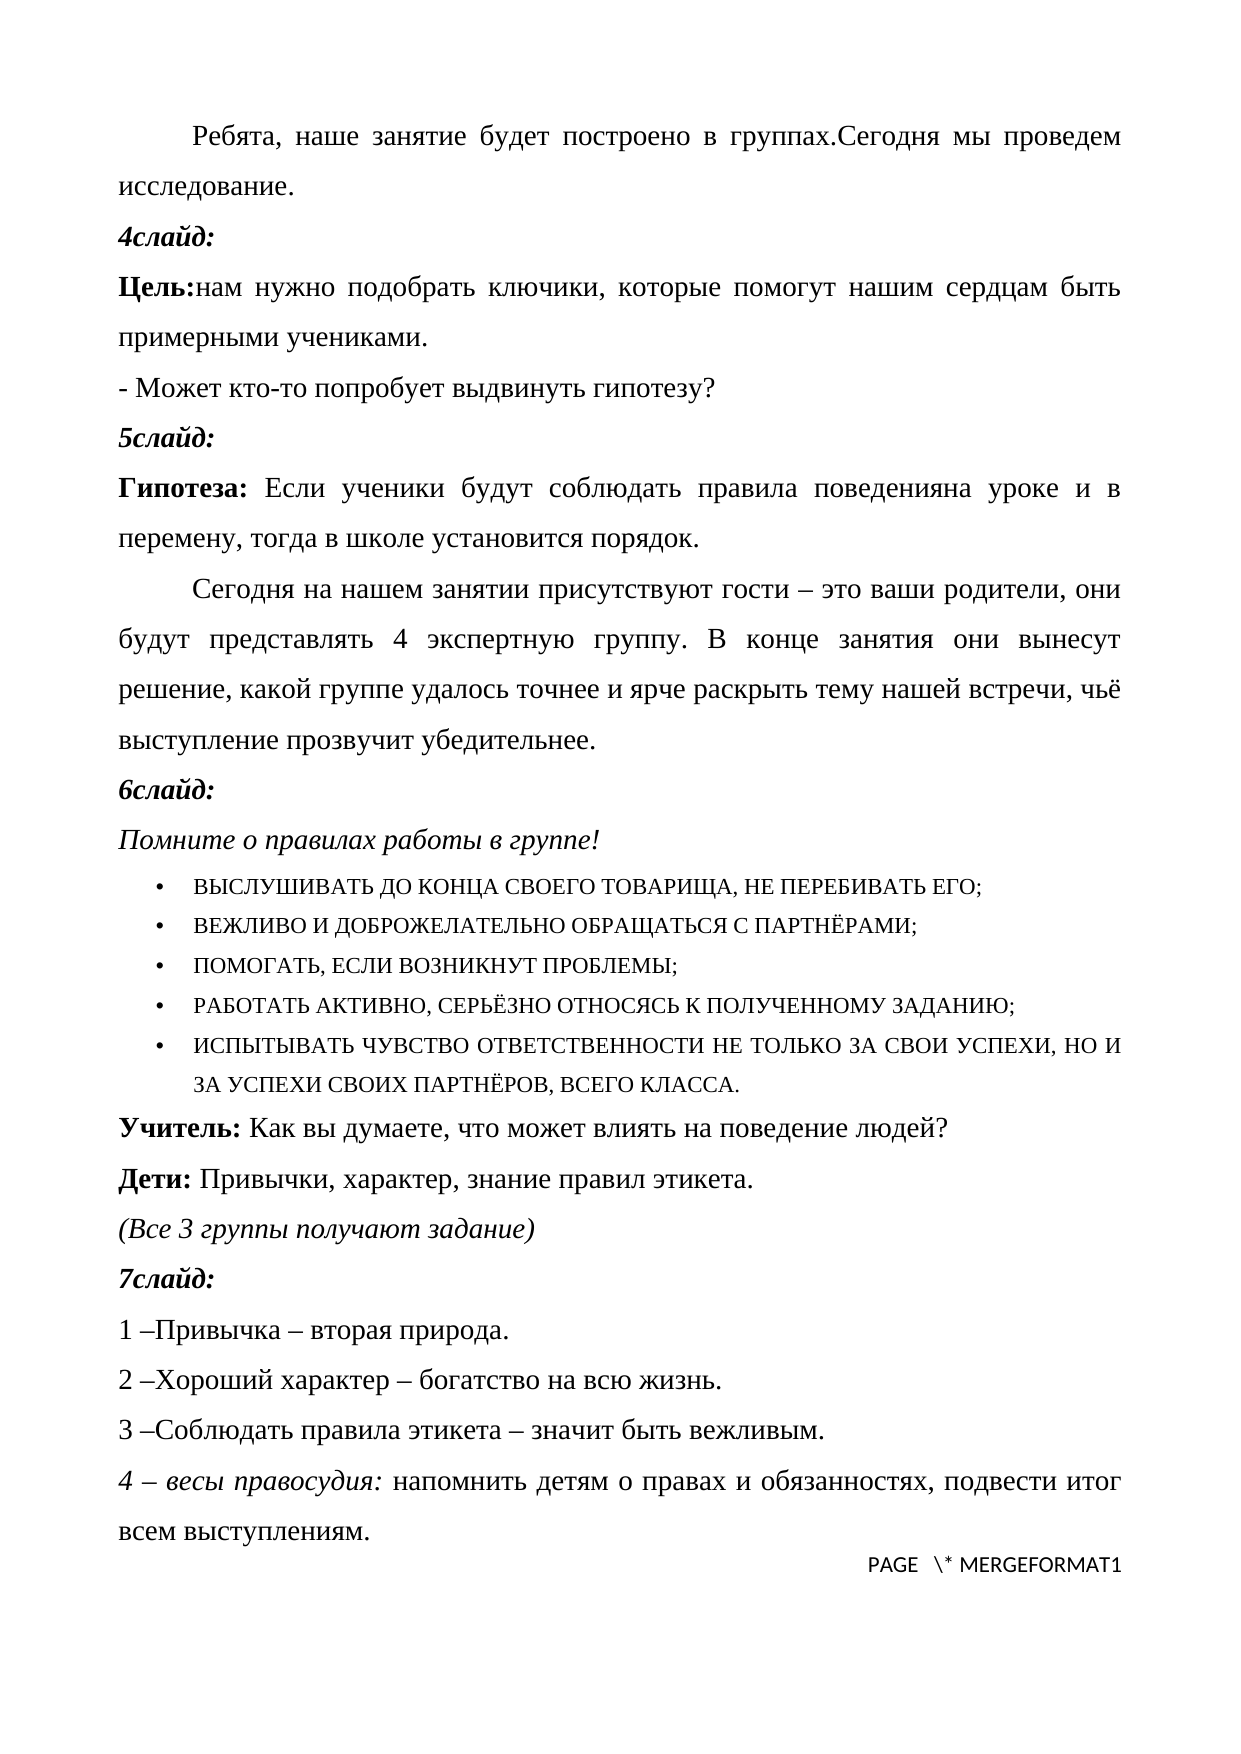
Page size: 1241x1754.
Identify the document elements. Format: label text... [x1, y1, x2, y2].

text Сегодня на нашем занятии присутствуют гости – это ваши родители, они будут представлять 4 экспертную группу. В конце занятия они вынесут решение, какой группе удалось точнее и ярче раскрыть тему нашей встречи, чьё выступление прозвучит убедительнее. [118, 571, 1122, 755]
text 5слайд: [118, 420, 1122, 453]
text Помните о правилах работы в группе! [118, 822, 1122, 856]
text Ребята, наше занятие будет построено в группах.Сегодня мы проведем исследование. [118, 118, 1122, 202]
list испытывать чувство ответственности не только за свои успехи, но и за успехи своих партнёров, всего класса. [156, 1032, 1122, 1097]
text Учитель: Как вы думаете, что может влиять на поведение людей? [118, 1111, 1122, 1144]
text 4слайд: [118, 219, 1122, 252]
text 3 –Соблюдать правила этикета – значит быть вежливым. [118, 1412, 1122, 1446]
list вежливо и доброжелательно обращаться с партнёрами; [156, 912, 1122, 939]
text - Может кто-то попробует выдвинуть гипотезу? [118, 370, 1122, 403]
list выслушивать до конца своего товарища, не перебивать его; [156, 873, 1122, 899]
text 2 –Хороший характер – богатство на всю жизнь. [118, 1362, 1122, 1396]
text Дети: Привычки, характер, знание правил этикета. [118, 1161, 1122, 1194]
list работать активно, серьёзно относясь к полученному заданию; [156, 992, 1122, 1018]
text 4 – весы правосудия: напомнить детям о правах и обязанностях, подвести итог всем выступлениям. [118, 1463, 1122, 1547]
text 6слайд: [118, 772, 1122, 806]
text Цель:нам нужно подобрать ключики, которые помогут нашим сердцам быть примерными учениками. [118, 269, 1122, 353]
text 7слайд: [118, 1262, 1122, 1295]
list помогать, если возникнут проблемы; [156, 952, 1122, 979]
text (Все 3 группы получают задание) [118, 1211, 1122, 1245]
text Гипотеза: Если ученики будут соблюдать правила поведенияна уроке и в перемену, тогда в школе установится порядок. [118, 470, 1122, 554]
text 1 –Привычка – вторая природа. [118, 1312, 1122, 1345]
